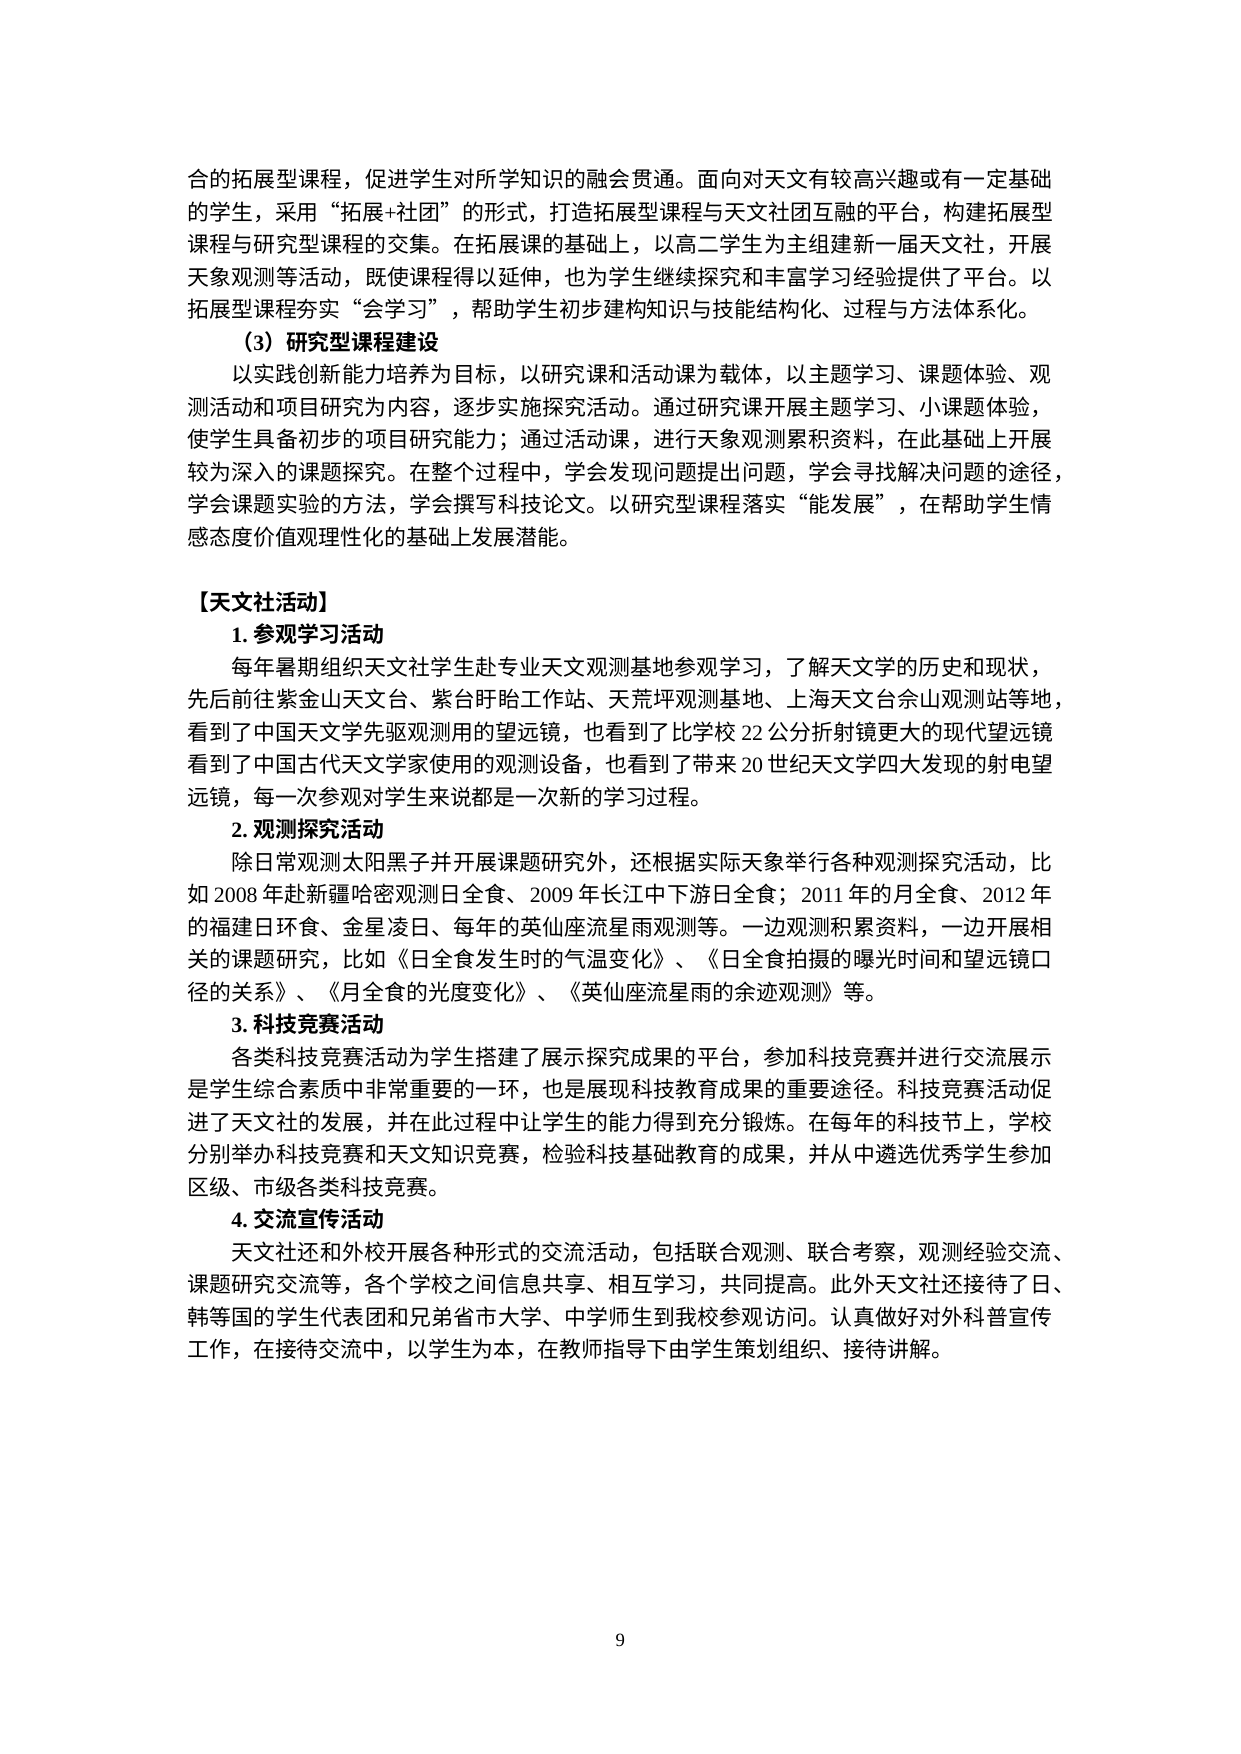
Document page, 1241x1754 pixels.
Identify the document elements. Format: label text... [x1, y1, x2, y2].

text 除日常观测太阳黑子并开展课题研究外，还根据实际天象举行各种观测探究活动，比如2008年赴新疆哈密观测日全食、2009年长江中下游日全食；2011年的月全食、2012年的福建日环食、金星凌日、每年的英仙座流星雨观测等。一边观测积累资料，一边开展相关的课题研究，比如《日全食发生时的气温变化》、《日全食拍摄的曝光时间和望远镜口径的关系》、《月全食的光度变化》、《英仙座流星雨的余迹观测》等。 [187, 649, 1053, 812]
text 以实践创新能力培养为目标，以研究课和活动课为载体，以主题学习、课题体验、观测活动和项目研究为内容，逐步实施探究活动。通过研究课开展主题学习、小课题体验，使学生具备初步的项目研究能力；通过活动课，进行天象观测累积资料，在此基础上开展较为深入的课题探究。在整个过程中，学会发现问题提出问题，学会寻找解决问题的途径，学会课题实验的方法，学会撰写科技论文。以研究型课程落实“能发展”，在帮助学生情感态度价值观理性化的基础上发展潜能。 [187, 162, 1053, 357]
text 2. 观测探究活动 [187, 617, 1053, 649]
text 1. 参观学习活动 [187, 422, 1053, 454]
text 每年暑期组织天文社学生赴专业天文观测基地参观学习，了解天文学的历史和现状，先后前往紫金山天文台、紫台盱眙工作站、天荒坪观测基地、上海天文台佘山观测站等地，看到了中国天文学先驱观测用的望远镜，也看到了比学校22公分折射镜更大的现代望远镜，看到了中国古代天文学家使用的观测设备，也看到了带来20世纪天文学四大发现的射电望远镜，每一次参观对学生来说都是一次新的学习过程。 [187, 454, 1053, 617]
text 【天文社活动】 [187, 389, 1053, 422]
text 各类科技竞赛活动为学生搭建了展示探究成果的平台，参加科技竞赛并进行交流展示是学生综合素质中非常重要的一环，也是展现科技教育成果的重要途径。科技竞赛活动促进了天文社的发展，并在此过程中让学生的能力得到充分锻炼。在每年的科技节上，学校分别举办科技竞赛和天文知识竞赛，检验科技基础教育的成果，并从中遴选优秀学生参加区级、市级各类科技竞赛。 [187, 844, 1053, 1007]
text 3. 科技竞赛活动 [187, 812, 1053, 844]
text 天文社还和外校开展各种形式的交流活动，包括联合观测、联合考察，观测经验交流、课题研究交流等，各个学校之间信息共享、相互学习，共同提高。此外天文社还接待了日、韩等国的学生代表团和兄弟省市大学、中学师生到我校参观访问。认真做好对外科普宣传工作，在接待交流中，以学生为本，在教师指导下由学生策划组织、接待讲解。 [187, 1039, 1053, 1169]
text 4. 交流宣传活动 [187, 1007, 1053, 1039]
